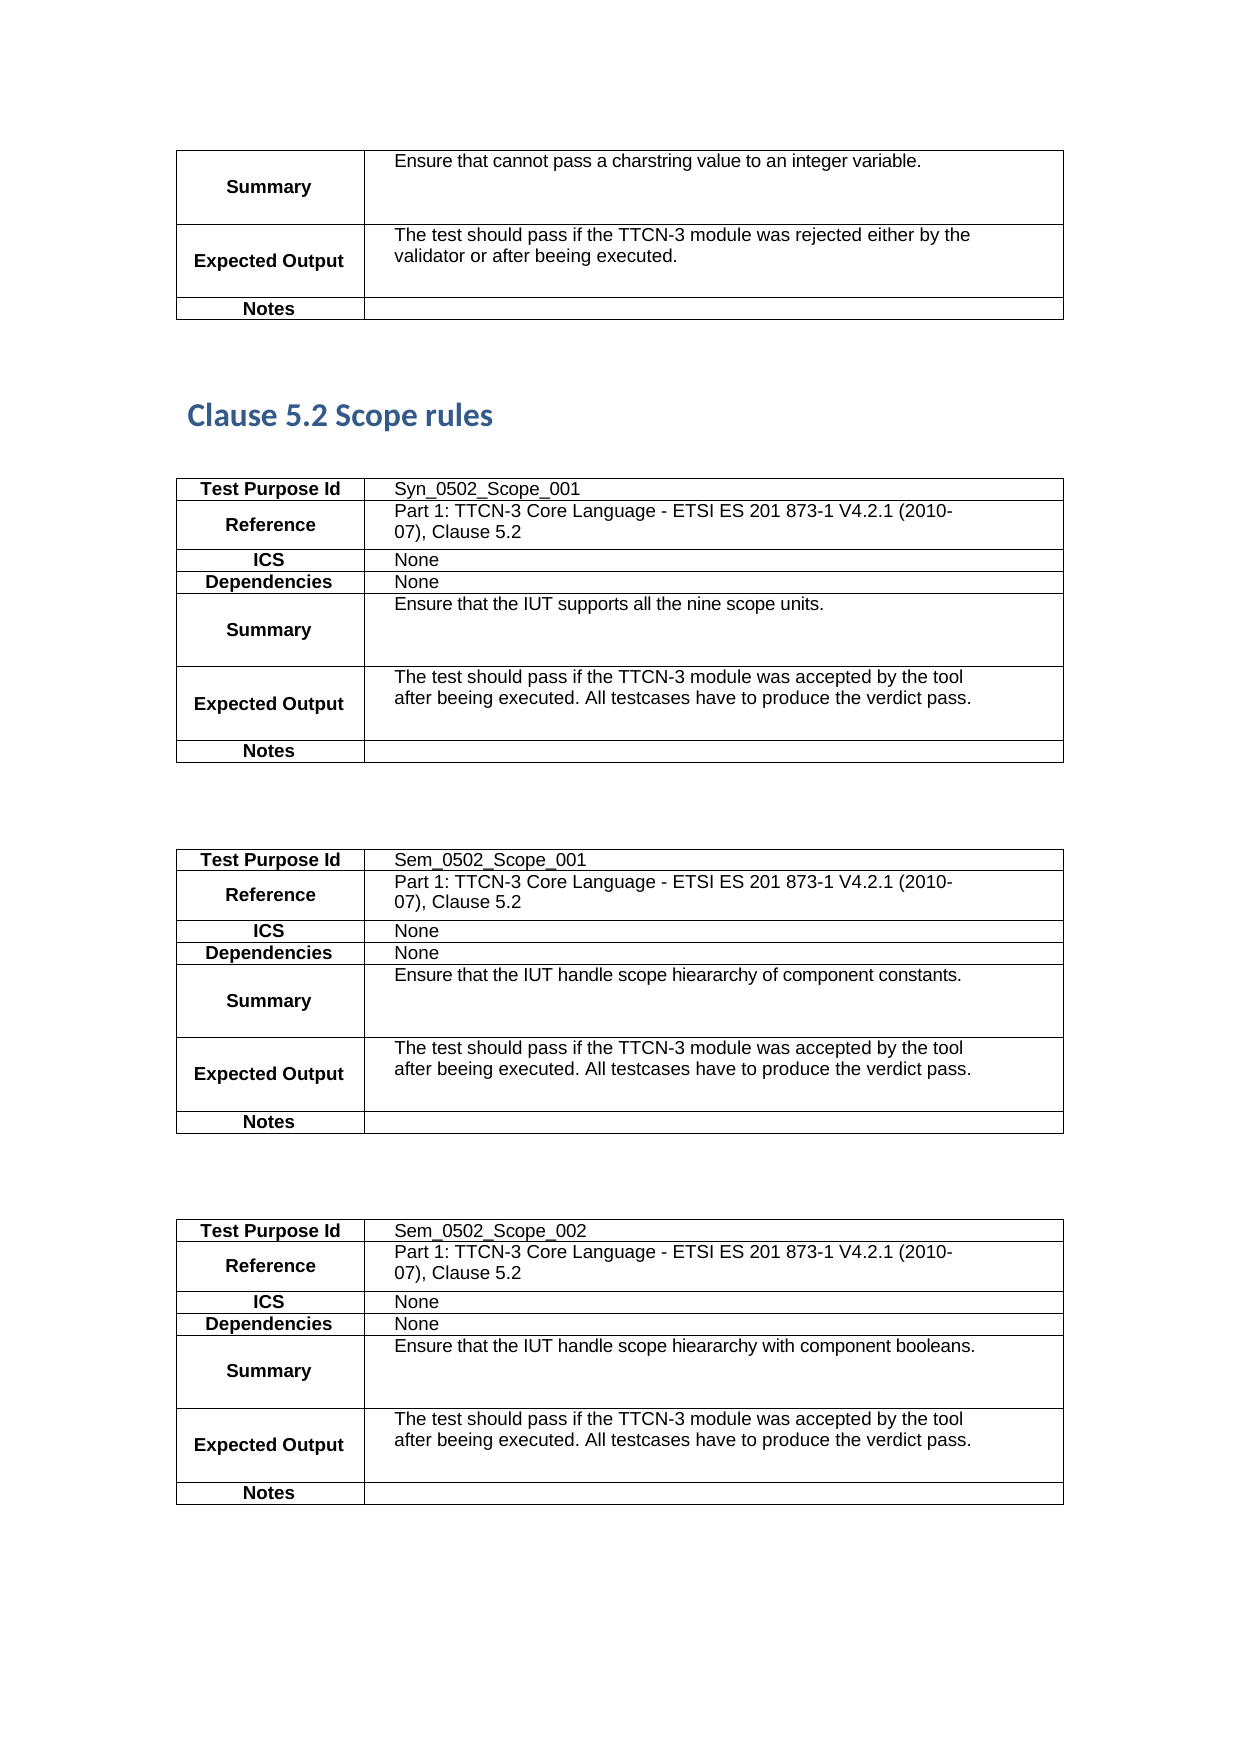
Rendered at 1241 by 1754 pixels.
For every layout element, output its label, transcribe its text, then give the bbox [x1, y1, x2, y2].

table_cell Part 1: TTCN-3 Core Language - ETSI ES 201 873-1 V4.2.1 (2010-07), Clause 5.2 [365, 871, 1063, 920]
table_header Sem_0502_Scope_002 [365, 1220, 1063, 1241]
table_cell None [365, 1292, 1063, 1313]
table_cell ICS [177, 1292, 364, 1313]
table_cell Notes [177, 1112, 364, 1133]
table_cell Dependencies [177, 572, 364, 593]
table_cell Reference [177, 871, 364, 920]
table_cell Ensure that the IUT supports all the nine scope units. [365, 594, 1063, 666]
table_cell Part 1: TTCN-3 Core Language - ETSI ES 201 873-1 V4.2.1 (2010-07), Clause 5.2 [365, 501, 1063, 549]
table_cell Part 1: TTCN-3 Core Language - ETSI ES 201 873-1 V4.2.1 (2010-07), Clause 5.2 [365, 1242, 1063, 1291]
table_cell Reference [177, 1242, 364, 1291]
table_cell Ensure that cannot pass a charstring value to an integer variable. [365, 151, 1063, 223]
table_cell Expected Output [177, 225, 364, 297]
table_cell Notes [177, 1483, 364, 1503]
table_cell [365, 1483, 1063, 1503]
table_header Syn_0502_Scope_001 [365, 479, 1063, 499]
table_cell The test should pass if the TTCN-3 module was accepted by the tool after beeing executed. All testcases have to produce the verdict pass. [365, 1038, 1063, 1111]
table_cell [365, 741, 1063, 762]
table_cell The test should pass if the TTCN-3 module was accepted by the tool after beeing executed. All testcases have to produce the verdict pass. [365, 1409, 1063, 1482]
table_header Test Purpose Id [177, 1220, 364, 1241]
table_cell ICS [177, 550, 364, 571]
table_cell Expected Output [177, 1409, 364, 1482]
table_cell Summary [177, 594, 364, 666]
table_header Test Purpose Id [177, 850, 364, 870]
table_cell None [365, 943, 1063, 964]
table_cell Notes [177, 741, 364, 762]
table_cell The test should pass if the TTCN-3 module was rejected either by the validator or after beeing executed. [365, 225, 1063, 297]
subtitle Clause 5.2 Scope rules [187, 394, 1053, 435]
table_cell None [365, 572, 1063, 593]
table_cell Expected Output [177, 667, 364, 740]
table_cell None [365, 921, 1063, 942]
table_cell None [365, 1314, 1063, 1334]
table_cell ICS [177, 921, 364, 942]
table_cell [365, 298, 1063, 319]
table_cell Dependencies [177, 1314, 364, 1334]
table_cell None [365, 550, 1063, 571]
table_cell Summary [177, 151, 364, 223]
table_cell Summary [177, 1336, 364, 1408]
table_cell Summary [177, 965, 364, 1037]
table_cell Ensure that the IUT handle scope hieararchy of component constants. [365, 965, 1063, 1037]
table_cell Expected Output [177, 1038, 364, 1111]
table_header Test Purpose Id [177, 479, 364, 499]
table_cell The test should pass if the TTCN-3 module was accepted by the tool after beeing executed. All testcases have to produce the verdict pass. [365, 667, 1063, 740]
table_cell Notes [177, 298, 364, 319]
table_cell Reference [177, 501, 364, 549]
table_cell [365, 1112, 1063, 1133]
table_cell Ensure that the IUT handle scope hieararchy with component booleans. [365, 1336, 1063, 1408]
table_header Sem_0502_Scope_001 [365, 850, 1063, 870]
table_cell Dependencies [177, 943, 364, 964]
